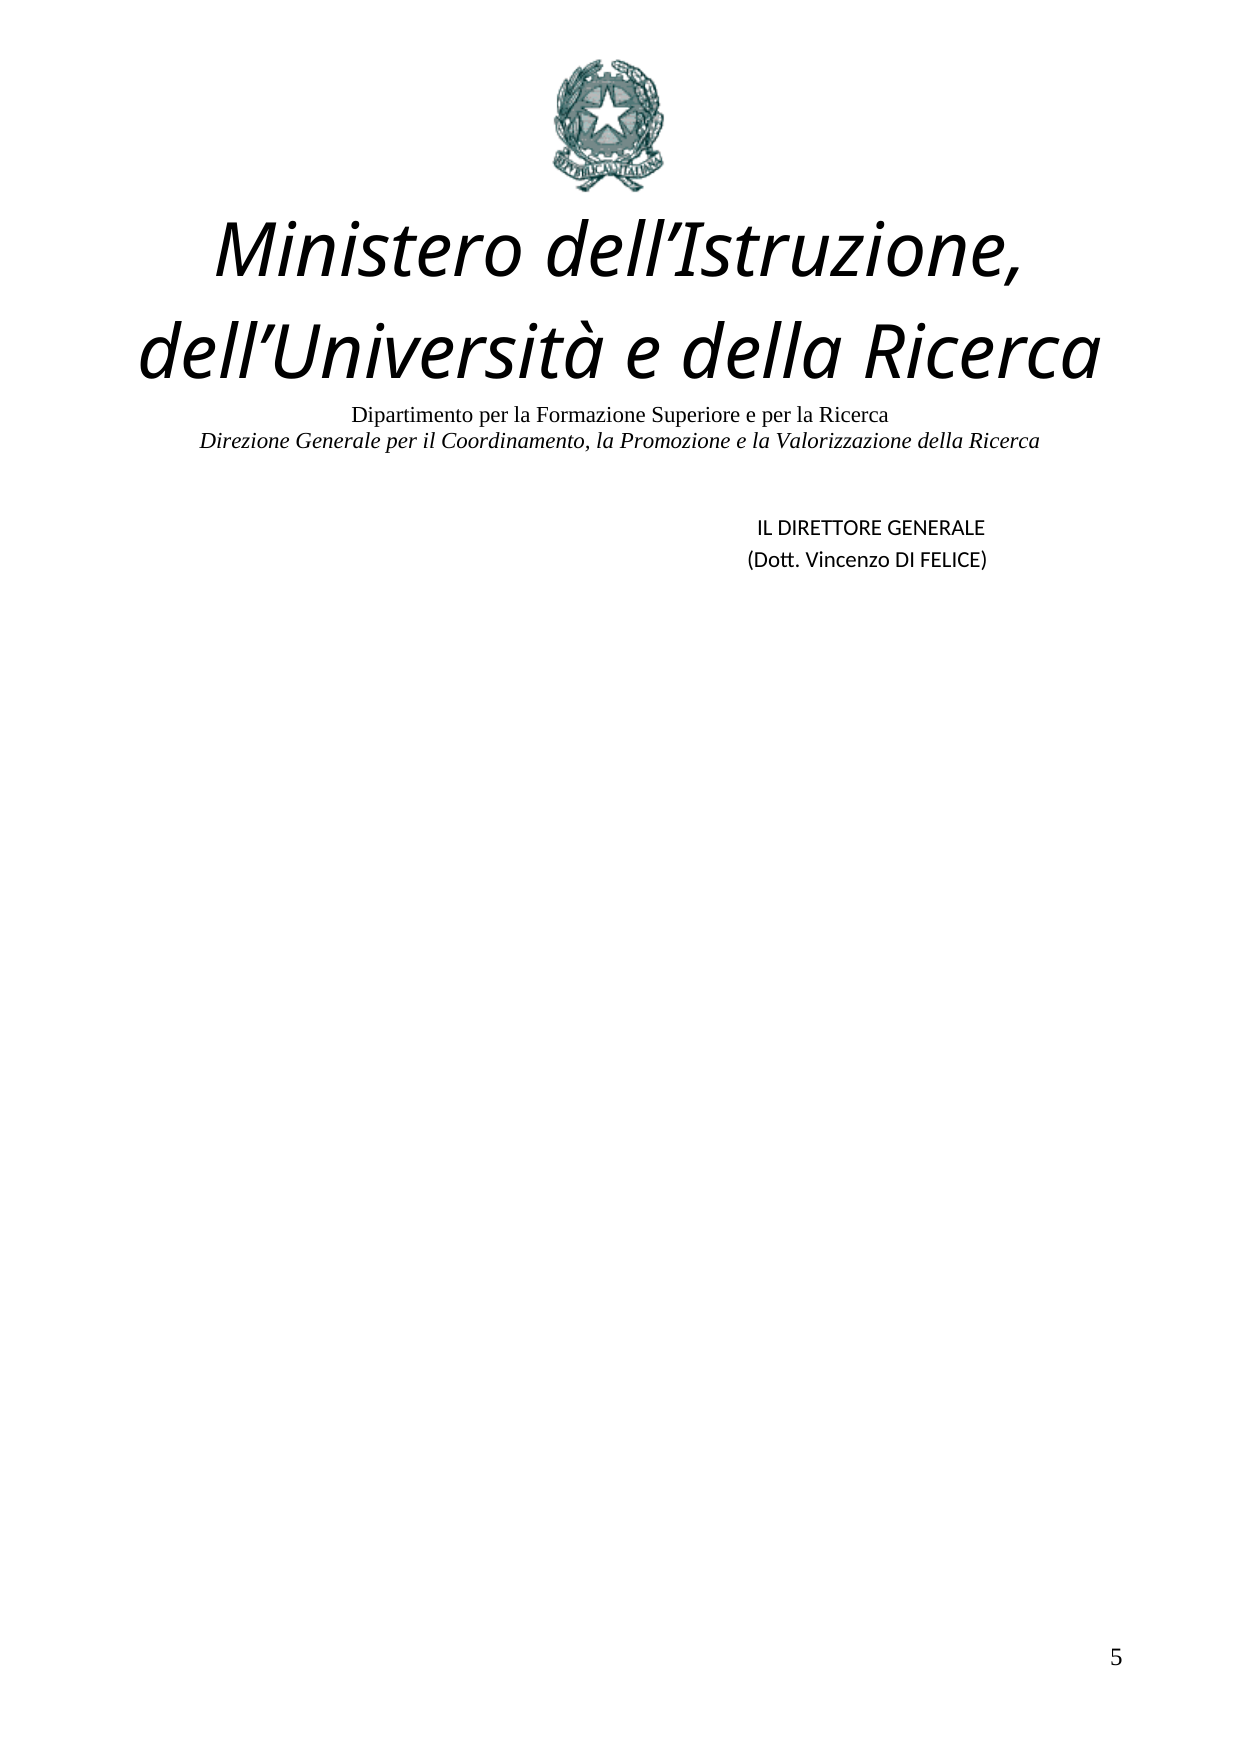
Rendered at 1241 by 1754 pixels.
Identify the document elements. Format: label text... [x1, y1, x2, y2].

text IL DIRETTORE GENERALE [650, 513, 1093, 541]
picture [551, 59, 689, 197]
text (Dott. Vincenzo DI FELICE)t [650, 545, 1093, 573]
